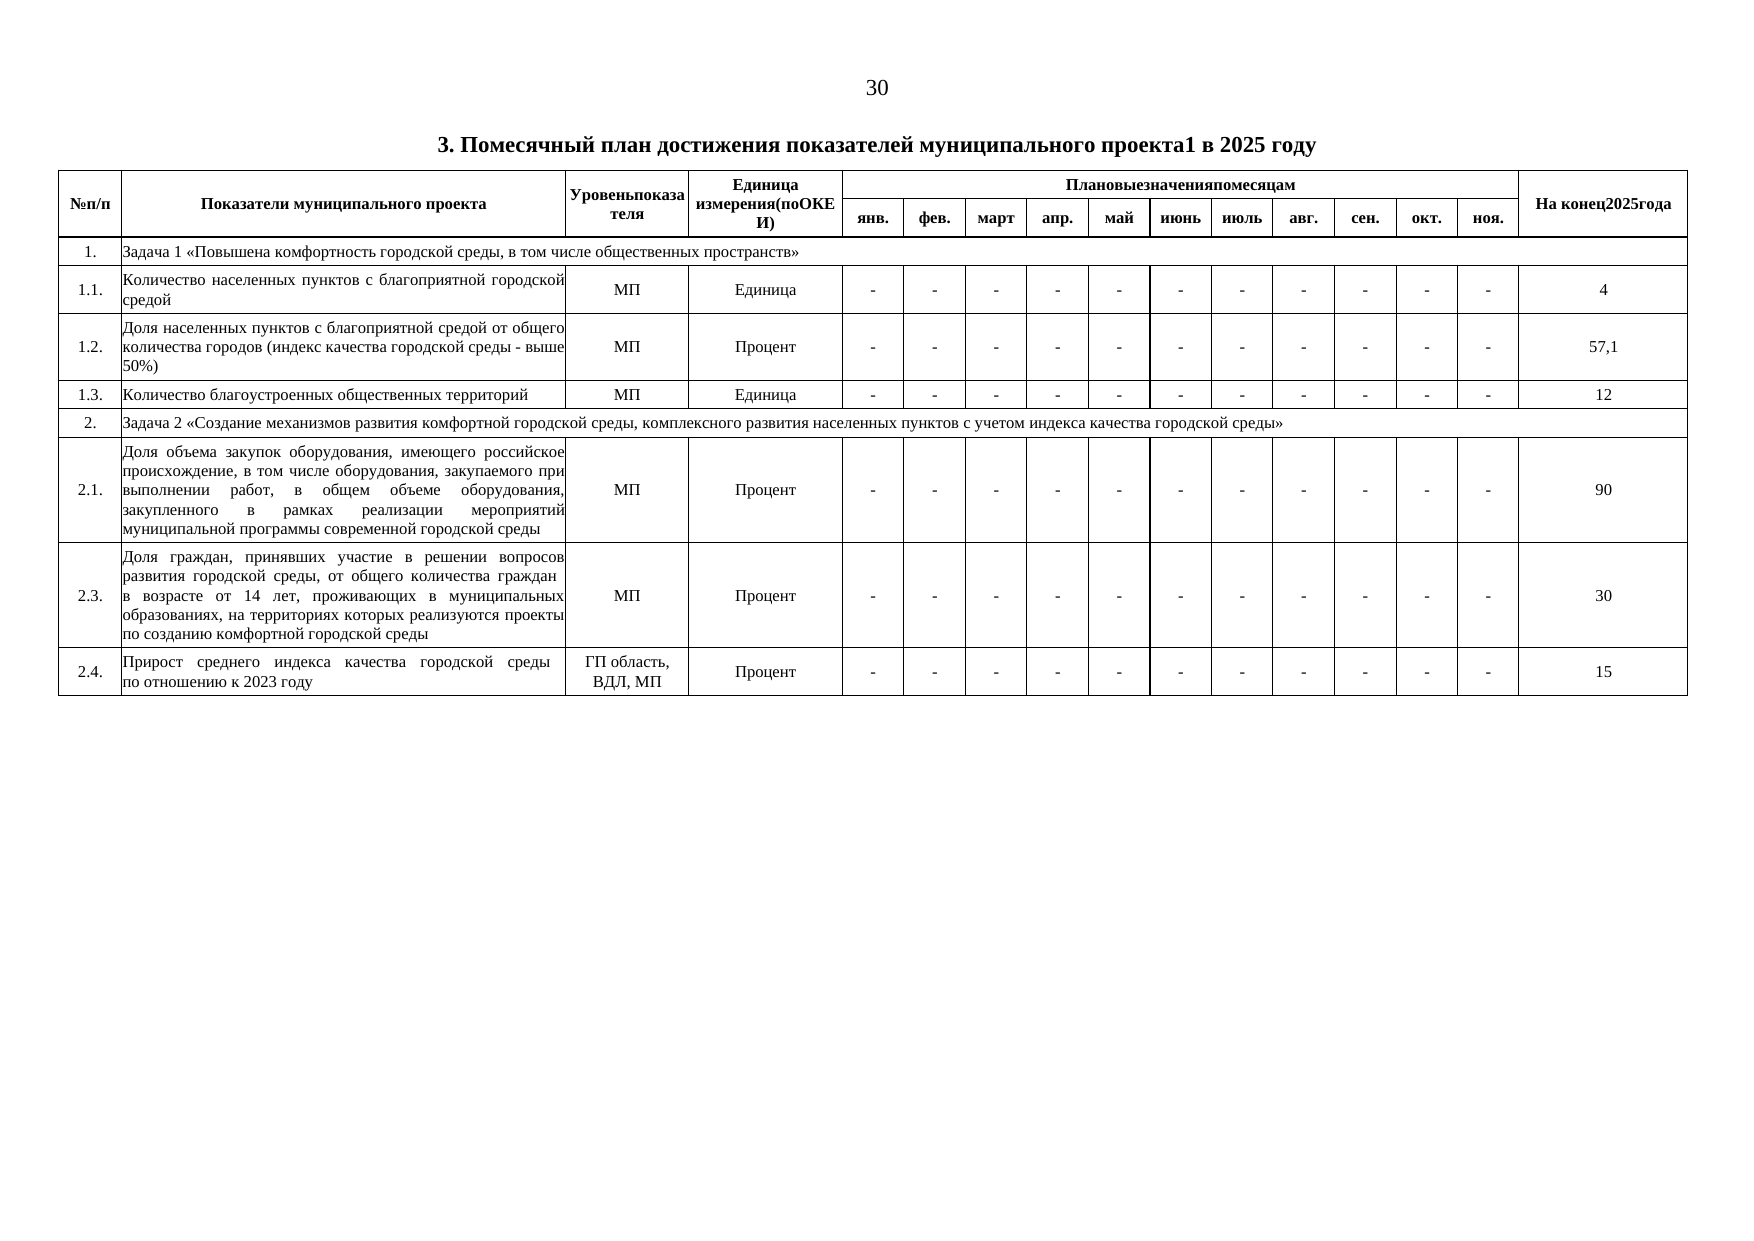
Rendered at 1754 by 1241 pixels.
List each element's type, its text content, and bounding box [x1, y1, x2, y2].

table_cell ГП область, ВДЛ, МП [566, 648, 688, 695]
table_cell март [966, 199, 1026, 236]
table_cell - [1458, 543, 1518, 647]
table_cell Единица [689, 381, 842, 408]
table_cell июнь [1151, 199, 1211, 236]
table_cell Задача 2 «Создание механизмов развития комфортной городской среды, комплексного развития населенных пунктов с учетом индекса качества городской среды» [122, 409, 1687, 437]
table_header Уровеньпоказателя [566, 171, 688, 236]
table_cell - [1027, 438, 1088, 542]
table_cell Доля объема закупок оборудования, имеющего российское происхождение, в том числе оборудования, закупаемого при выполнении работ, в общем объеме оборудования, закупленного в рамках реализации мероприятий муниципальной программы современной городской среды [122, 438, 565, 542]
table_cell 2. [59, 409, 121, 437]
table_cell МП [566, 438, 688, 542]
table_cell - [1335, 543, 1396, 647]
table_cell 15 [1519, 648, 1687, 695]
table_cell 4 [1519, 266, 1687, 313]
table_cell - [1027, 381, 1088, 408]
table_cell 2.1. [59, 438, 121, 542]
table_cell 12 [1519, 381, 1687, 408]
table_cell - [966, 543, 1026, 647]
table_cell Прирост среднего индекса качества городской среды по отношению к 2023 году [122, 648, 565, 695]
table_cell Количество населенных пунктов с благоприятной городской средой [122, 266, 565, 313]
table_cell - [904, 648, 965, 695]
table_cell 90 [1519, 438, 1687, 542]
table_header На конец2025года [1519, 171, 1687, 236]
table_cell - [1335, 381, 1396, 408]
table_cell - [1273, 543, 1334, 647]
table_cell 30 [1519, 543, 1687, 647]
table_cell - [1212, 543, 1272, 647]
table_cell Задача 1 «Повышена комфортность городской среды, в том числе общественных пространств» [122, 238, 1687, 265]
table_cell - [1273, 381, 1334, 408]
table_cell Единица [689, 266, 842, 313]
table_cell - [1212, 266, 1272, 313]
table_cell - [1151, 438, 1211, 542]
table_cell - [966, 314, 1026, 379]
table_cell - [1397, 438, 1457, 542]
table_cell - [904, 266, 965, 313]
table_cell - [1273, 314, 1334, 379]
table_cell Процент [689, 648, 842, 695]
table_cell 1. [59, 238, 121, 265]
table_cell Процент [689, 314, 842, 379]
table_cell - [1027, 266, 1088, 313]
table_cell 57,1 [1519, 314, 1687, 379]
table_cell Доля граждан, принявших участие в решении вопросов развития городской среды, от общего количества граждан в возрасте от 14 лет, проживающих в муниципальных образованиях, на территориях которых реализуются проекты по созданию комфортной городской среды [122, 543, 565, 647]
table_cell - [1027, 314, 1088, 379]
table_cell МП [566, 381, 688, 408]
table_cell - [1151, 543, 1211, 647]
table_cell - [1273, 648, 1334, 695]
table_cell - [1027, 648, 1088, 695]
table_cell МП [566, 314, 688, 379]
table_cell - [843, 266, 903, 313]
table_cell - [1335, 438, 1396, 542]
table_cell - [904, 543, 965, 647]
table_cell - [1335, 314, 1396, 379]
table_cell - [966, 438, 1026, 542]
table_cell - [1458, 314, 1518, 379]
table_cell - [904, 314, 965, 379]
table_cell - [1151, 266, 1211, 313]
table_cell - [1151, 314, 1211, 379]
table_header Плановыезначенияпомесяцам [843, 171, 1518, 198]
table_cell - [1273, 266, 1334, 313]
table_cell - [1212, 438, 1272, 542]
table_cell Процент [689, 438, 842, 542]
table_cell - [1273, 438, 1334, 542]
table_cell - [843, 648, 903, 695]
table_cell Процент [689, 543, 842, 647]
table_cell МП [566, 543, 688, 647]
table_cell - [1458, 648, 1518, 695]
table_cell 1.1. [59, 266, 121, 313]
subtitle 3. Помесячный план достижения показателей муниципального проекта1 в 2025 году [59, 131, 1695, 157]
table_header №п/п [59, 171, 121, 236]
table_cell - [1458, 266, 1518, 313]
table_cell - [904, 381, 965, 408]
table_cell сен. [1335, 199, 1396, 236]
table_cell - [1151, 648, 1211, 695]
table_cell - [1458, 381, 1518, 408]
table_cell - [904, 438, 965, 542]
table_cell - [843, 381, 903, 408]
table_cell апр. [1027, 199, 1088, 236]
table_cell - [1212, 381, 1272, 408]
table_cell - [1397, 648, 1457, 695]
table_cell - [1458, 438, 1518, 542]
table_cell - [1027, 543, 1088, 647]
table_cell Количество благоустроенных общественных территорий [122, 381, 565, 408]
table_header Единица измерения(поОКЕИ) [689, 171, 842, 236]
table_cell - [1089, 438, 1149, 542]
table_cell - [1212, 648, 1272, 695]
table_cell - [1089, 648, 1149, 695]
table_header Показатели муниципального проекта [122, 171, 565, 236]
table_cell - [966, 648, 1026, 695]
table_cell - [843, 438, 903, 542]
table_cell - [843, 543, 903, 647]
table_cell - [1212, 314, 1272, 379]
table_cell 1.2. [59, 314, 121, 379]
table_cell - [843, 314, 903, 379]
table_cell ноя. [1458, 199, 1518, 236]
table_cell авг. [1273, 199, 1334, 236]
table_cell июль [1212, 199, 1272, 236]
table_cell - [1397, 314, 1457, 379]
table_cell МП [566, 266, 688, 313]
table_cell окт. [1397, 199, 1457, 236]
table_cell - [966, 266, 1026, 313]
table_cell - [1335, 648, 1396, 695]
table_cell - [1335, 266, 1396, 313]
table_cell май [1089, 199, 1149, 236]
table_cell - [1397, 381, 1457, 408]
table_cell - [1397, 266, 1457, 313]
table_cell - [966, 381, 1026, 408]
table_cell - [1151, 381, 1211, 408]
table_cell фев. [904, 199, 965, 236]
table_cell - [1089, 266, 1149, 313]
table_cell 2.4. [59, 648, 121, 695]
table_cell янв. [843, 199, 903, 236]
table_cell 1.3. [59, 381, 121, 408]
table_cell - [1089, 314, 1149, 379]
table_cell - [1397, 543, 1457, 647]
table_cell Доля населенных пунктов с благоприятной средой от общего количества городов (индекс качества городской среды - выше 50%) [122, 314, 565, 379]
table_cell - [1089, 543, 1149, 647]
table_cell 2.3. [59, 543, 121, 647]
table_cell - [1089, 381, 1149, 408]
